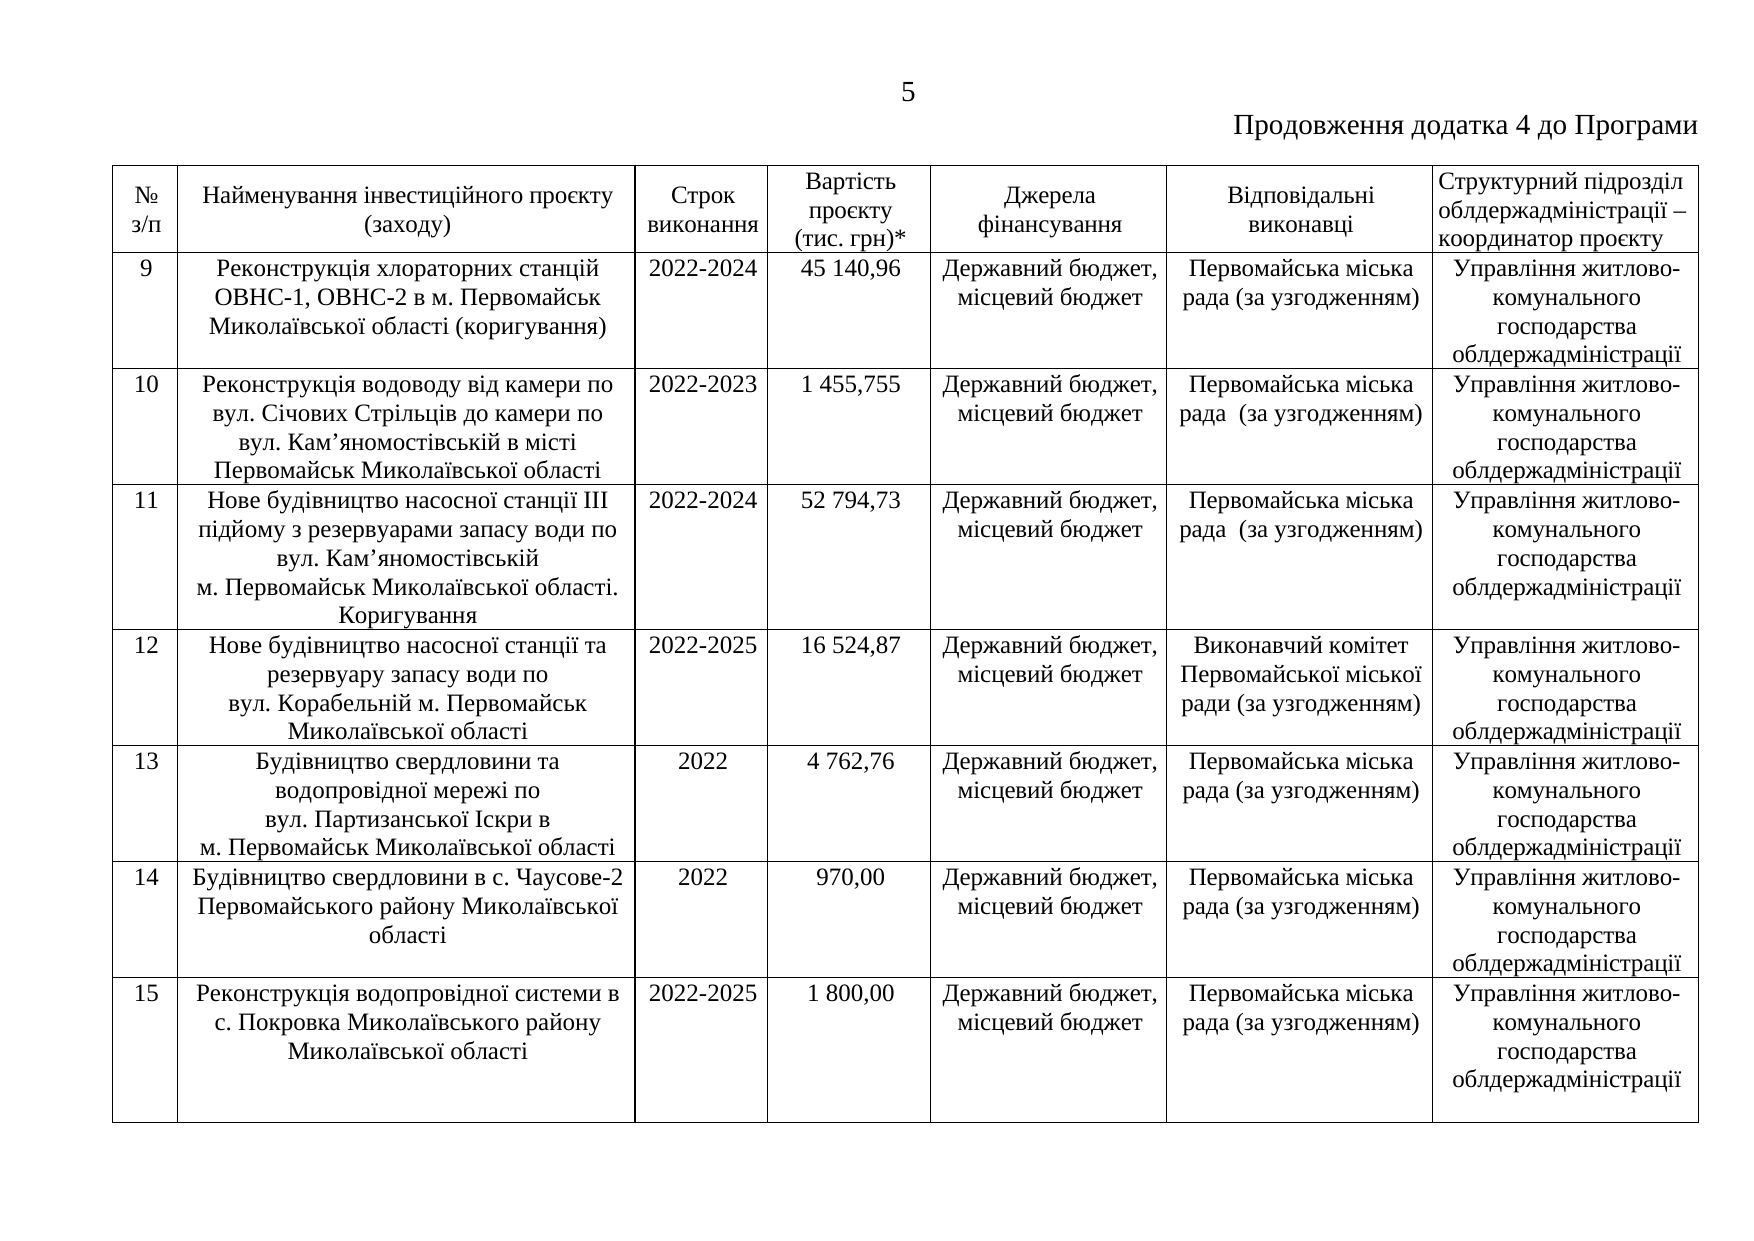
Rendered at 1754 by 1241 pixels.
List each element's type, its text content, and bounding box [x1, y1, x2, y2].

table_cell Реконструкція водоводу від камери по вул. Січових Стрільців до камери по вул. Кам’яномостівській в місті Первомайськ Миколаївської області [178, 369, 634, 484]
table_cell Нове будівництво насосної станції та резервуару запасу води по вул. Корабельній м. Первомайськ Миколаївської області [178, 630, 634, 745]
table_cell Державний бюджет, місцевий бюджет [931, 485, 1166, 629]
table_cell Державний бюджет, місцевий бюджет [931, 630, 1166, 745]
table_cell Реконструкція водопровідної системи в с. Покровка Миколаївського району Миколаївської області [178, 978, 634, 1122]
table_header Джерела фінансування [931, 166, 1166, 252]
table_cell Будівництво свердловини в с. Чаусове-2 Первомайського району Миколаївської області [178, 862, 634, 977]
table_header № з/п [113, 166, 177, 252]
table_cell Первомайська міська рада (за узгодженням) [1167, 369, 1432, 484]
table_cell 14 [113, 862, 177, 977]
table_cell 2022-2023 [636, 369, 767, 484]
table_header Структурний підрозділ облдержадміністрації – координатор проєкту [1433, 166, 1698, 252]
table_cell Управління житлово-комунального господарства облдержадміністрації [1433, 862, 1698, 977]
table_cell 13 [113, 746, 177, 861]
table_cell Державний бюджет, місцевий бюджет [931, 369, 1166, 484]
table_header Відповідальні виконавці [1167, 166, 1432, 252]
table_cell 11 [113, 485, 177, 629]
table_cell 12 [113, 630, 177, 745]
table_cell Управління житлово-комунального господарства облдержадміністрації [1433, 485, 1698, 629]
table_cell Первомайська міська рада (за узгодженням) [1167, 978, 1432, 1122]
table_cell 2022 [636, 746, 767, 861]
table_cell 2022-2025 [636, 978, 767, 1122]
table_cell Державний бюджет, місцевий бюджет [931, 746, 1166, 861]
table_cell Управління житлово-комунального господарства облдержадміністрації [1433, 978, 1698, 1122]
table_cell Державний бюджет, місцевий бюджет [931, 253, 1166, 368]
table_cell 1 455,755 [768, 369, 930, 484]
table_cell 10 [113, 369, 177, 484]
table_cell Первомайська міська рада (за узгодженням) [1167, 485, 1432, 629]
table_cell 2022-2024 [636, 485, 767, 629]
table_cell 15 [113, 978, 177, 1122]
table_cell Управління житлово-комунального господарства облдержадміністрації [1433, 253, 1698, 368]
table_cell 970,00 [768, 862, 930, 977]
table_cell Первомайська міська рада (за узгодженням) [1167, 746, 1432, 861]
table_cell Управління житлово-комунального господарства облдержадміністрації [1433, 369, 1698, 484]
table_cell 52 794,73 [768, 485, 930, 629]
table_cell Первомайська міська рада (за узгодженням) [1167, 862, 1432, 977]
table_cell 16 524,87 [768, 630, 930, 745]
table_cell Державний бюджет, місцевий бюджет [931, 862, 1166, 977]
table_header Вартість проєкту (тис. грн)* [768, 166, 930, 252]
table_header Найменування інвестиційного проєкту (заходу) [178, 166, 634, 252]
table_header Строк виконання [636, 166, 767, 252]
table_cell Первомайська міська рада (за узгодженням) [1167, 253, 1432, 368]
table_cell 9 [113, 253, 177, 368]
table_cell 1 800,00 [768, 978, 930, 1122]
table_cell Реконструкція хлораторних станцій ОВНС-1, ОВНС-2 в м. Первомайськ Миколаївської області (коригування) [178, 253, 634, 368]
table_cell 2022 [636, 862, 767, 977]
table_cell Виконавчий комітет Первомайської міської ради (за узгодженням) [1167, 630, 1432, 745]
table_cell Будівництво свердловини та водопровідної мережі по вул. Партизанської Іскри в м. Первомайськ Миколаївської області [178, 746, 634, 861]
table_cell 2022-2025 [636, 630, 767, 745]
table_cell Управління житлово-комунального господарства облдержадміністрації [1433, 746, 1698, 861]
table_cell Державний бюджет, місцевий бюджет [931, 978, 1166, 1122]
table_cell 45 140,96 [768, 253, 930, 368]
table_cell 2022-2024 [636, 253, 767, 368]
table_cell 4 762,76 [768, 746, 930, 861]
table_cell Управління житлово-комунального господарства облдержадміністрації [1433, 630, 1698, 745]
table_cell Нове будівництво насосної станції ІІІ підйому з резервуарами запасу води по вул. Кам’яномостівській м. Первомайськ Миколаївської області. Коригування [178, 485, 634, 629]
